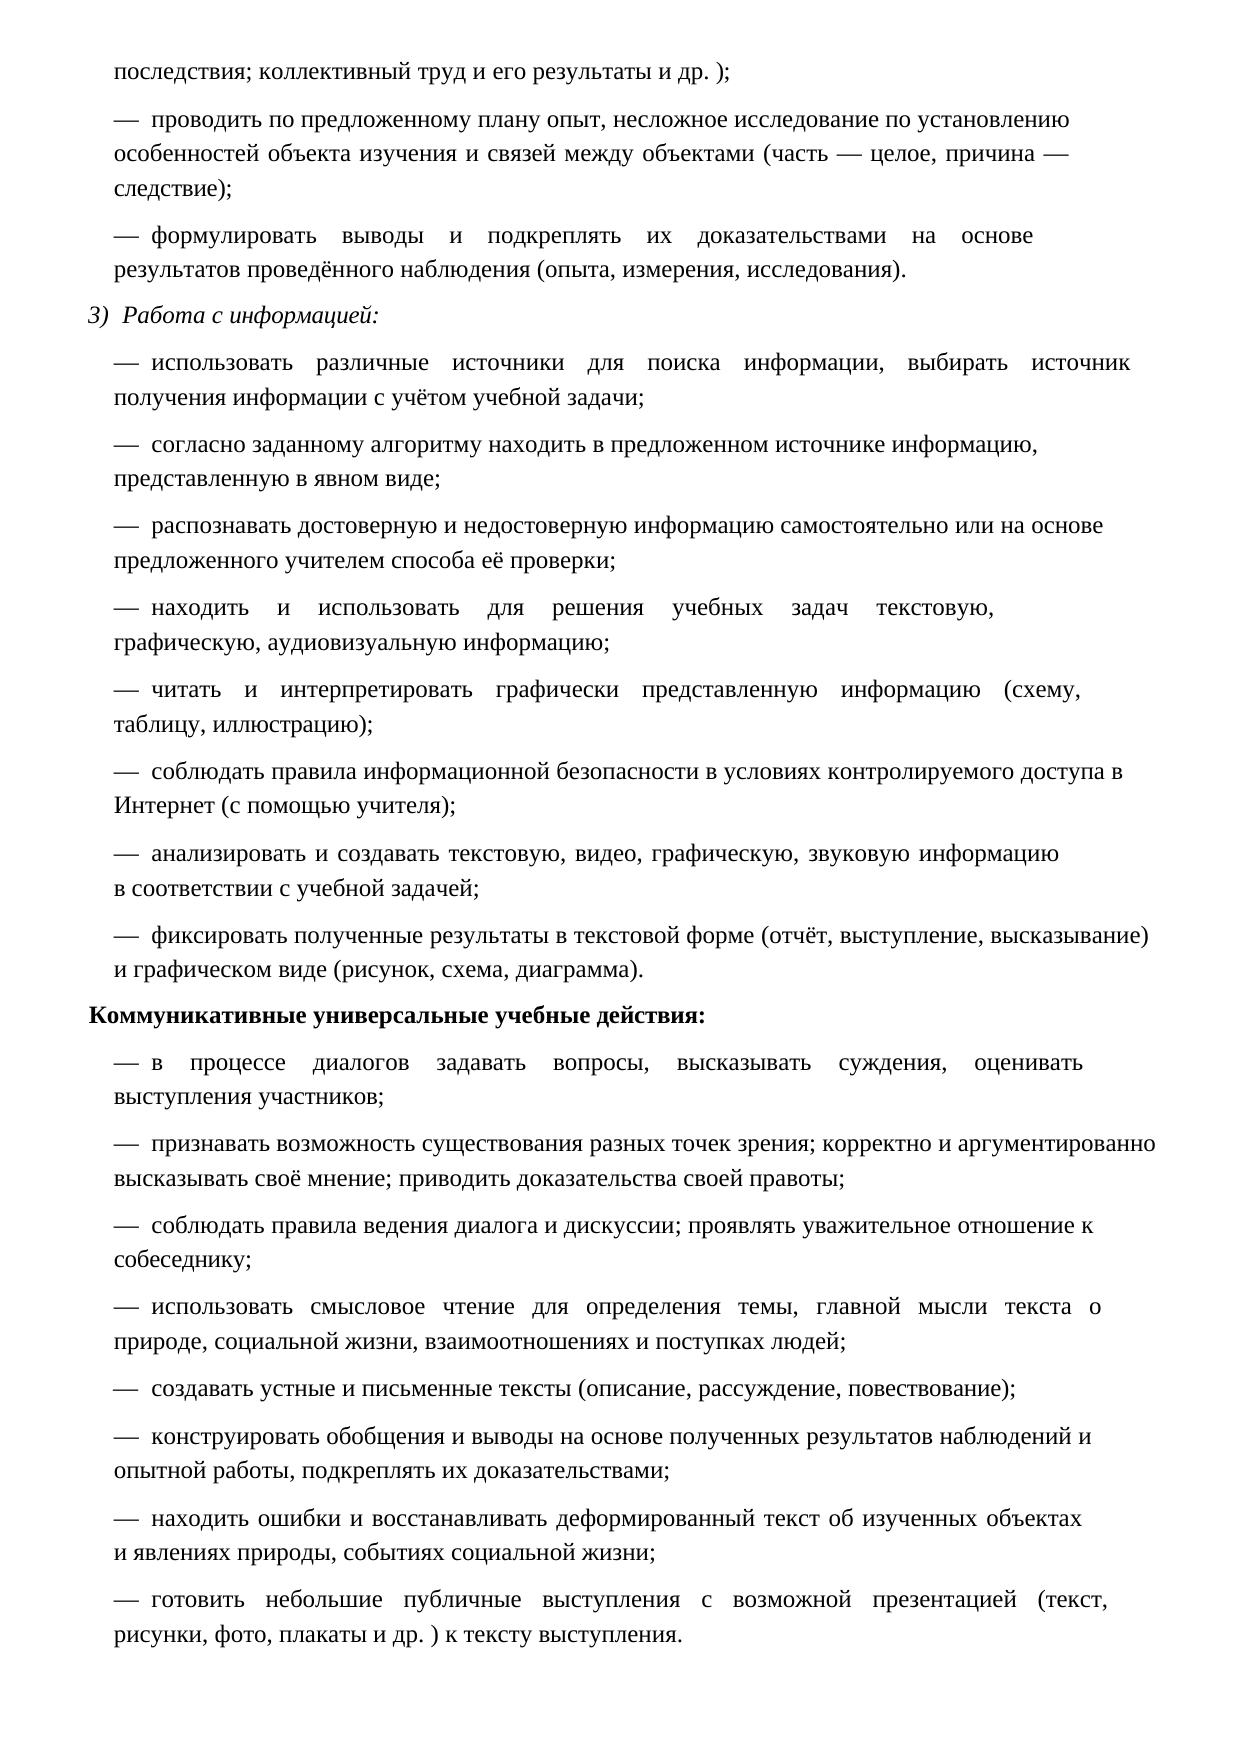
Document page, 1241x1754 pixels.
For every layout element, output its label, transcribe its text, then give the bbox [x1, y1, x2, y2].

list готовить небольшие публичные выступления с возможной презентацией (текст, рисунки, фото, плакаты и др. ) к тексту выступления. [113, 1584, 1108, 1648]
list использовать различные источники для поиска информации, выбирать источник получения информации с учётом учебной задачи; [113, 347, 1130, 411]
list соблюдать правила ведения диалога и дискуссии; проявлять уважительное отношение к собеседнику; [113, 1210, 1093, 1273]
list фиксировать полученные результаты в текстовой форме (отчёт, выступление, высказывание) и графическом виде (рисунок, схема, диаграмма). [113, 920, 1149, 983]
list конструировать обобщения и выводы на основе полученных результатов наблюдений и опытной работы, подкреплять их доказательствами; [113, 1421, 1091, 1484]
list распознавать достоверную и недостоверную информацию самостоятельно или на основе предложенного учителем способа её проверки; [113, 511, 1104, 574]
list проводить по предложенному плану опыт, несложное исследование по установлению особенностей объекта изучения и связей между объектами (часть — целое, причина — следствие); [113, 104, 1070, 202]
list находить ошибки и восстанавливать деформированный текст об изученных объектах и явлениях природы, событиях социальной жизни; [113, 1503, 1083, 1566]
list Работа с информацией: [88, 301, 1182, 329]
list использовать смысловое чтение для определения темы, главной мысли текста о природе, социальной жизни, взаимоотношениях и поступках людей; [113, 1291, 1102, 1355]
list соблюдать правила информационной безопасности в условиях контролируемого доступа в Интернет (с помощью учителя); [113, 756, 1123, 819]
list анализировать и создавать текстовую, видео, графическую, звуковую информацию в соответствии с учебной задачей; [113, 838, 1059, 902]
list находить и использовать для решения учебных задач текстовую, графическую, аудиовизуальную информацию; [113, 592, 994, 656]
list читать и интерпретировать графически представленную информацию (схему, таблицу, иллюстрацию); [113, 674, 1081, 738]
list согласно заданному алгоритму находить в предложенном источнике информацию, представленную в явном виде; [113, 429, 1038, 492]
list признавать возможность существования разных точек зрения; корректно и аргументированно высказывать своё мнение; приводить доказательства своей правоты; [113, 1128, 1156, 1191]
list формулировать выводы и подкреплять их доказательствами на основе результатов проведённого наблюдения (опыта, измерения, исследования). [113, 220, 1033, 283]
text последствия; коллективный труд и его результаты и др. ); [113, 56, 1182, 84]
subtitle Коммуникативные универсальные учебные действия: [88, 1001, 1182, 1029]
list создавать устные и письменные тексты (описание, рассуждение, повествование); [113, 1373, 1182, 1402]
list в процессе диалогов задавать вопросы, высказывать суждения, оценивать выступления участников; [113, 1047, 1083, 1110]
